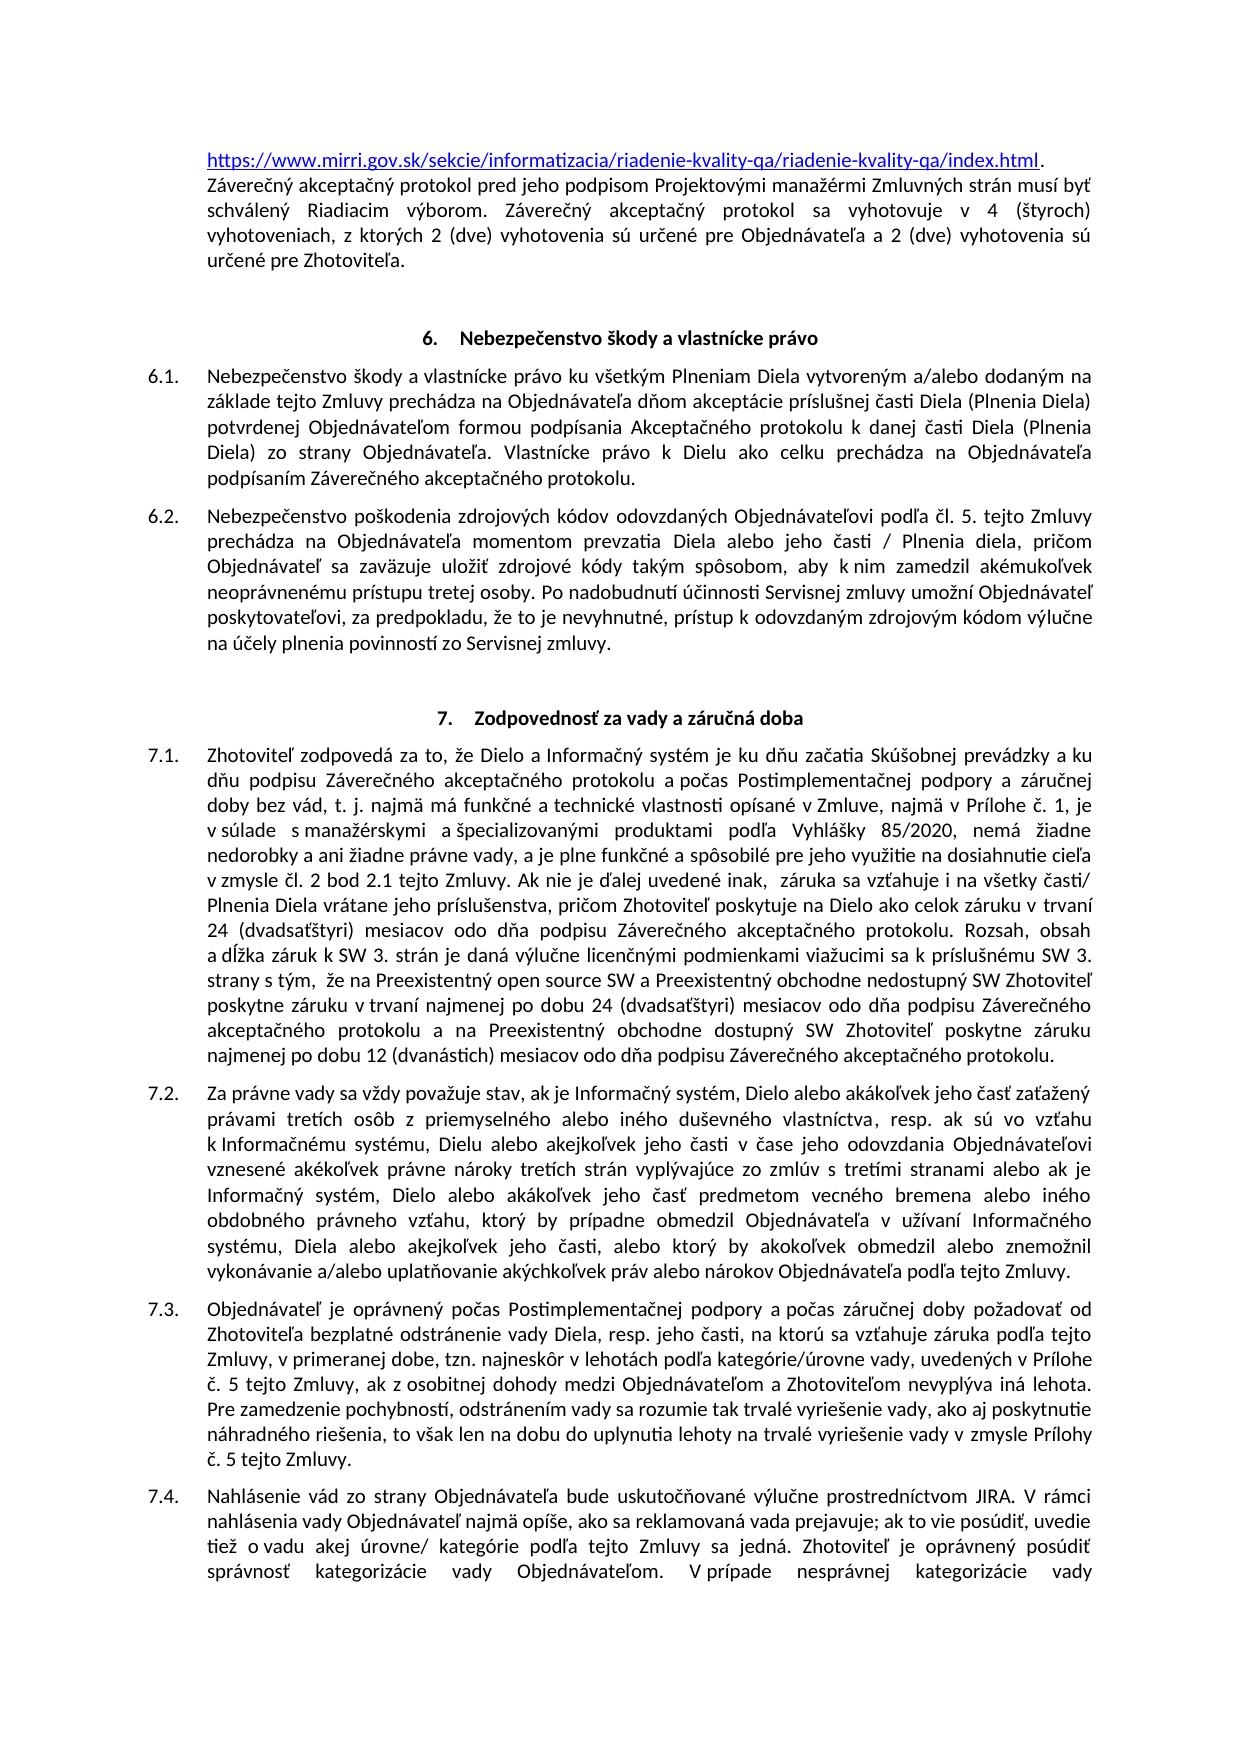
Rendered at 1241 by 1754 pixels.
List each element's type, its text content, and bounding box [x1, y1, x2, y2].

subtitle Zodpovednosť za vady a záručná doba [148, 705, 1092, 730]
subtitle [148, 148, 1092, 273]
subtitle Nebezpečenstvo škody a vlastnícke právo [148, 326, 1092, 351]
list Nebezpečenstvo škody a vlastnícke právo ku všetkým Plneniam Diela vytvoreným a/alebo dodaným na základe tejto Zmluvy prechádza na Objednávateľa dňom akceptácie príslušnej časti Diela (Plnenia Diela) potvrdenej Objednávateľom formou podpísania Akceptačného protokolu k danej časti Diela (Plnenia Diela) zo strany Objednávateľa. Vlastnícke právo k Dielu ako celku prechádza na Objednávateľa podpísaním Záverečného akceptačného protokolu. [148, 363, 1092, 490]
subtitle Zhotoviteľ zodpovedá za to, že Dielo a Informačný systém je ku dňu začatia Skúšobnej prevádzky a ku dňu podpisu Záverečného akceptačného protokolu a počas Postimplementačnej podpory a záručnej doby bez vád, t. j. najmä má funkčné a technické vlastnosti opísané v Zmluve, najmä v Prílohe č. 1, je v súlade s manažérskymi a špecializovanými produktami podľa Vyhlášky 85/2020, nemá žiadne nedorobky a ani žiadne právne vady, a je plne funkčné a spôsobilé pre jeho využitie na dosiahnutie cieľa v zmysle čl. 2 bod 2.1 tejto Zmluvy. Ak nie je ďalej uvedené inak, záruka sa vzťahuje i na všetky časti/ Plnenia Diela vrátane jeho príslušenstva, pričom Zhotoviteľ poskytuje na Dielo ako celok záruku v trvaní 24 (dvadsaťštyri) mesiacov odo dňa podpisu Záverečného akceptačného protokolu. Rozsah, obsah a dĺžka záruk k SW 3. strán je daná výlučne licenčnými podmienkami viažucimi sa k príslušnému SW 3. strany s tým, že na Preexistentný open source SW a Preexistentný obchodne nedostupný SW Zhotoviteľ poskytne záruku v trvaní najmenej po dobu 24 (dvadsaťštyri) mesiacov odo dňa podpisu Záverečného akceptačného protokolu a na Preexistentný obchodne dostupný SW Zhotoviteľ poskytne záruku najmenej po dobu 12 (dvanástich) mesiacov odo dňa podpisu Záverečného akceptačného protokolu. [148, 743, 1092, 1068]
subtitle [148, 1484, 1092, 1584]
list Za právne vady sa vždy považuje stav, ak je Informačný systém, Dielo alebo akákoľvek jeho časť zaťažený právami tretích osôb z priemyselného alebo iného duševného vlastníctva, resp. ak sú vo vzťahu k Informačnému systému, Dielu alebo akejkoľvek jeho časti v čase jeho odovzdania Objednávateľovi vznesené akékoľvek právne nároky tretích strán vyplývajúce zo zmlúv s tretími stranami alebo ak je Informačný systém, Dielo alebo akákoľvek jeho časť predmetom vecného bremena alebo iného obdobného právneho vzťahu, ktorý by prípadne obmedzil Objednávateľa v užívaní Informačného systému, Diela alebo akejkoľvek jeho časti, alebo ktorý by akokoľvek obmedzil alebo znemožnil vykonávanie a/alebo uplatňovanie akýchkoľvek práv alebo nárokov Objednávateľa podľa tejto Zmluvy. [148, 1080, 1092, 1284]
subtitle Objednávateľ je oprávnený počas Postimplementačnej podpory a počas záručnej doby požadovať od Zhotoviteľa bezplatné odstránenie vady Diela, resp. jeho časti, na ktorú sa vzťahuje záruka podľa tejto Zmluvy, v primeranej dobe, tzn. najneskôr v lehotách podľa kategórie/úrovne vady, uvedených v Prílohe č. 5 tejto Zmluvy, ak z osobitnej dohody medzi Objednávateľom a Zhotoviteľom nevyplýva iná lehota. Pre zamedzenie pochybností, odstránením vady sa rozumie tak trvalé vyriešenie vady, ako aj poskytnutie náhradného riešenia, to však len na dobu do uplynutia lehoty na trvalé vyriešenie vady v zmysle Prílohy č. 5 tejto Zmluvy. [148, 1296, 1092, 1471]
list Nebezpečenstvo poškodenia zdrojových kódov odovzdaných Objednávateľovi podľa čl. 5. tejto Zmluvy prechádza na Objednávateľa momentom prevzatia Diela alebo jeho časti / Plnenia diela, pričom Objednávateľ sa zaväzuje uložiť zdrojové kódy takým spôsobom, aby k nim zamedzil akémukoľvek neoprávnenému prístupu tretej osoby. Po nadobudnutí účinnosti Servisnej zmluvy umožní Objednávateľ poskytovateľovi, za predpokladu, že to je nevyhnutné, prístup k odovzdaným zdrojovým kódom výlučne na účely plnenia povinností zo Servisnej zmluvy. [148, 503, 1092, 655]
